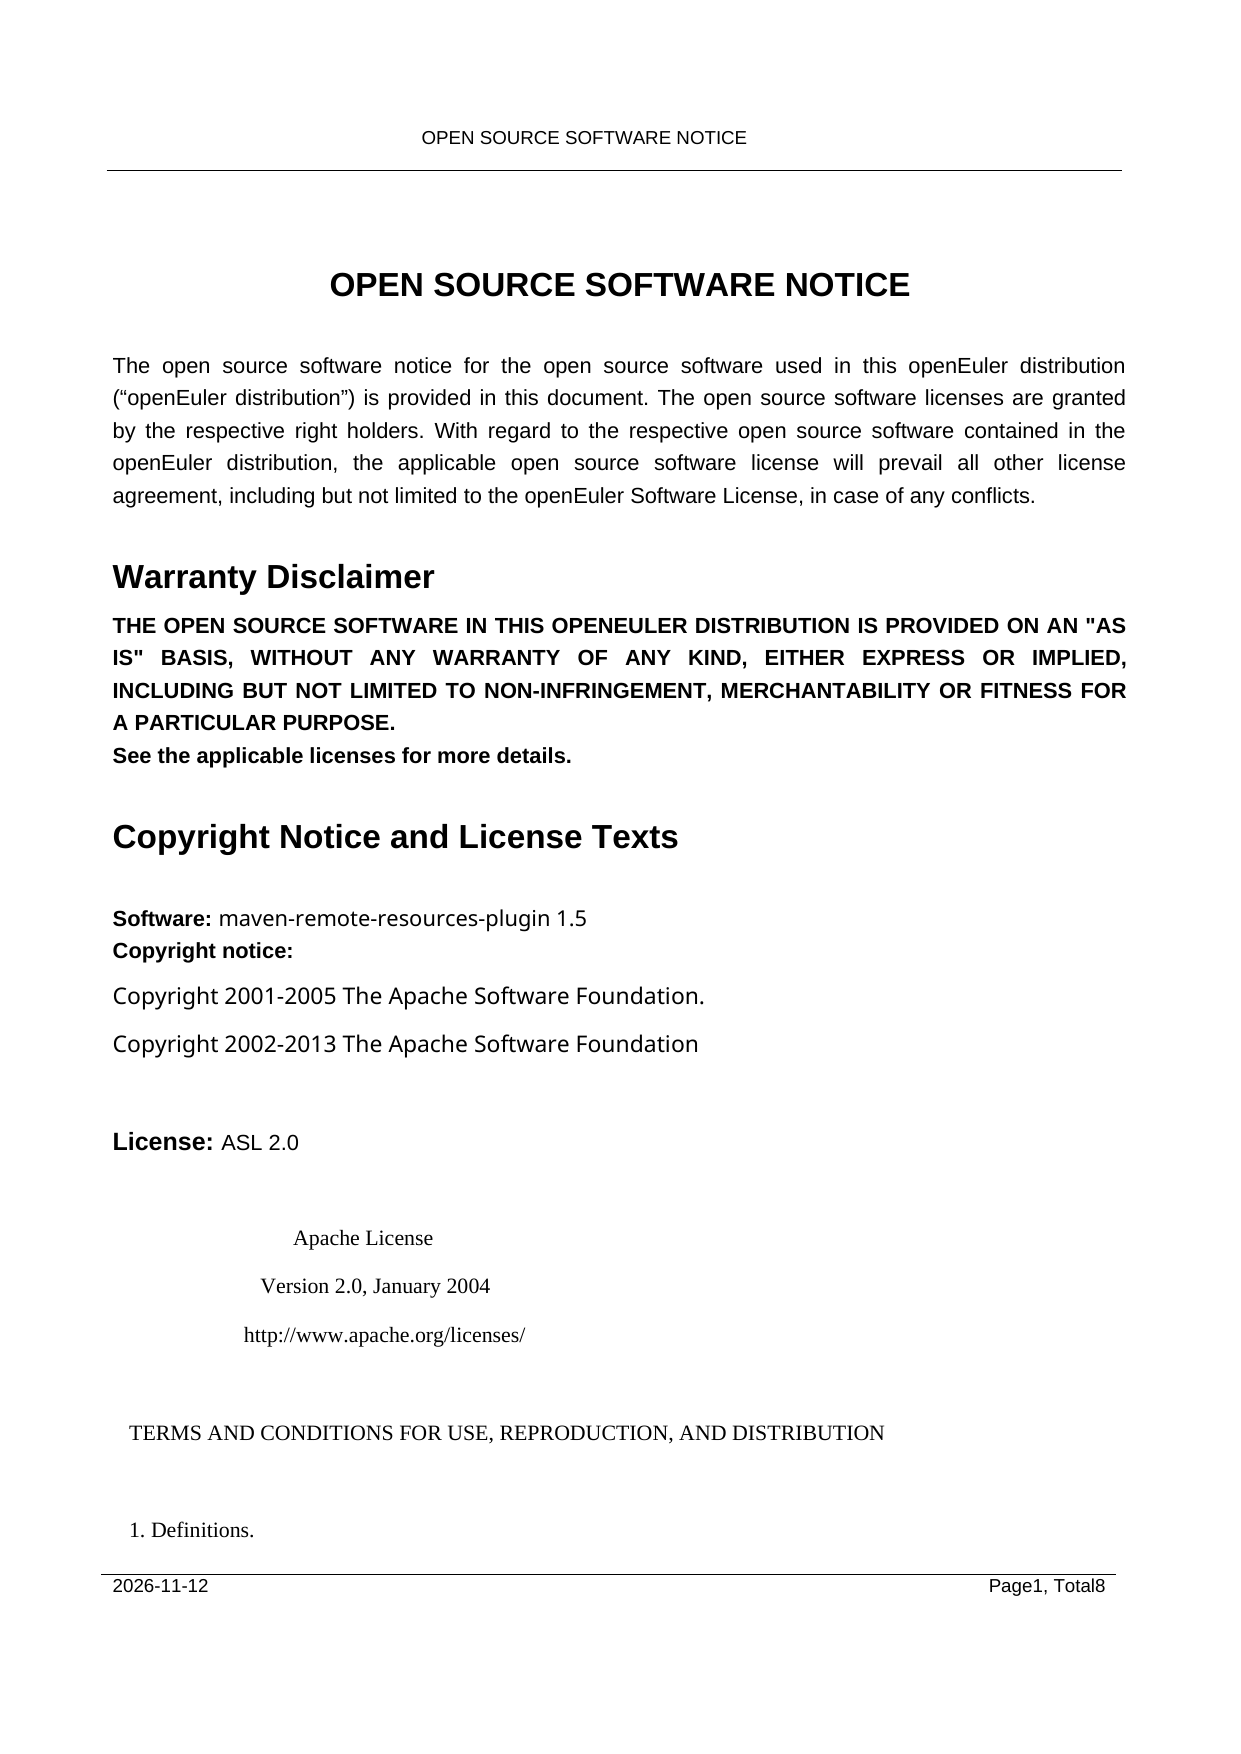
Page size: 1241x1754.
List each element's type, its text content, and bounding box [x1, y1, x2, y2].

text License: ASL 2.0 [112, 1125, 1128, 1158]
text THE OPEN SOURCE SOFTWARE IN THIS OPENEULER DISTRIBUTION IS PROVIDED ON AN "AS IS" BASIS, WITHOUT ANY WARRANTY OF ANY KIND, EITHER EXPRESS OR IMPLIED, INCLUDING BUT NOT LIMITED TO NON-INFRINGEMENT, MERCHANTABILITY OR FITNESS FOR A PARTICULAR PURPOSE. See the applicable licenses for more details. [112, 609, 1128, 771]
text Warranty Disclaimer [112, 544, 1128, 609]
text The open source software notice for the open source software used in this openEuler distribution (“openEuler distribution”) is provided in this document. The open source software licenses are granted by the respective right holders. With regard to the respective open source software contained in the openEuler distribution, the applicable open source software license will prevail all other license agreement, including but not limited to the openEuler Software License, in case of any conflicts. [112, 349, 1128, 511]
text Copyright Notice and License Texts [112, 804, 1128, 869]
text Copyright notice: [112, 934, 1128, 966]
text Software: maven-remote-resources-plugin 1.5 [112, 901, 1128, 934]
text OPEN SOURCE SOFTWARE NOTICE [112, 251, 1128, 316]
text Copyright 2001-2005 The Apache Software Foundation. Copyright 2002-2013 The Apache Software Foundation [112, 979, 1128, 1109]
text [112, 1172, 1128, 1546]
